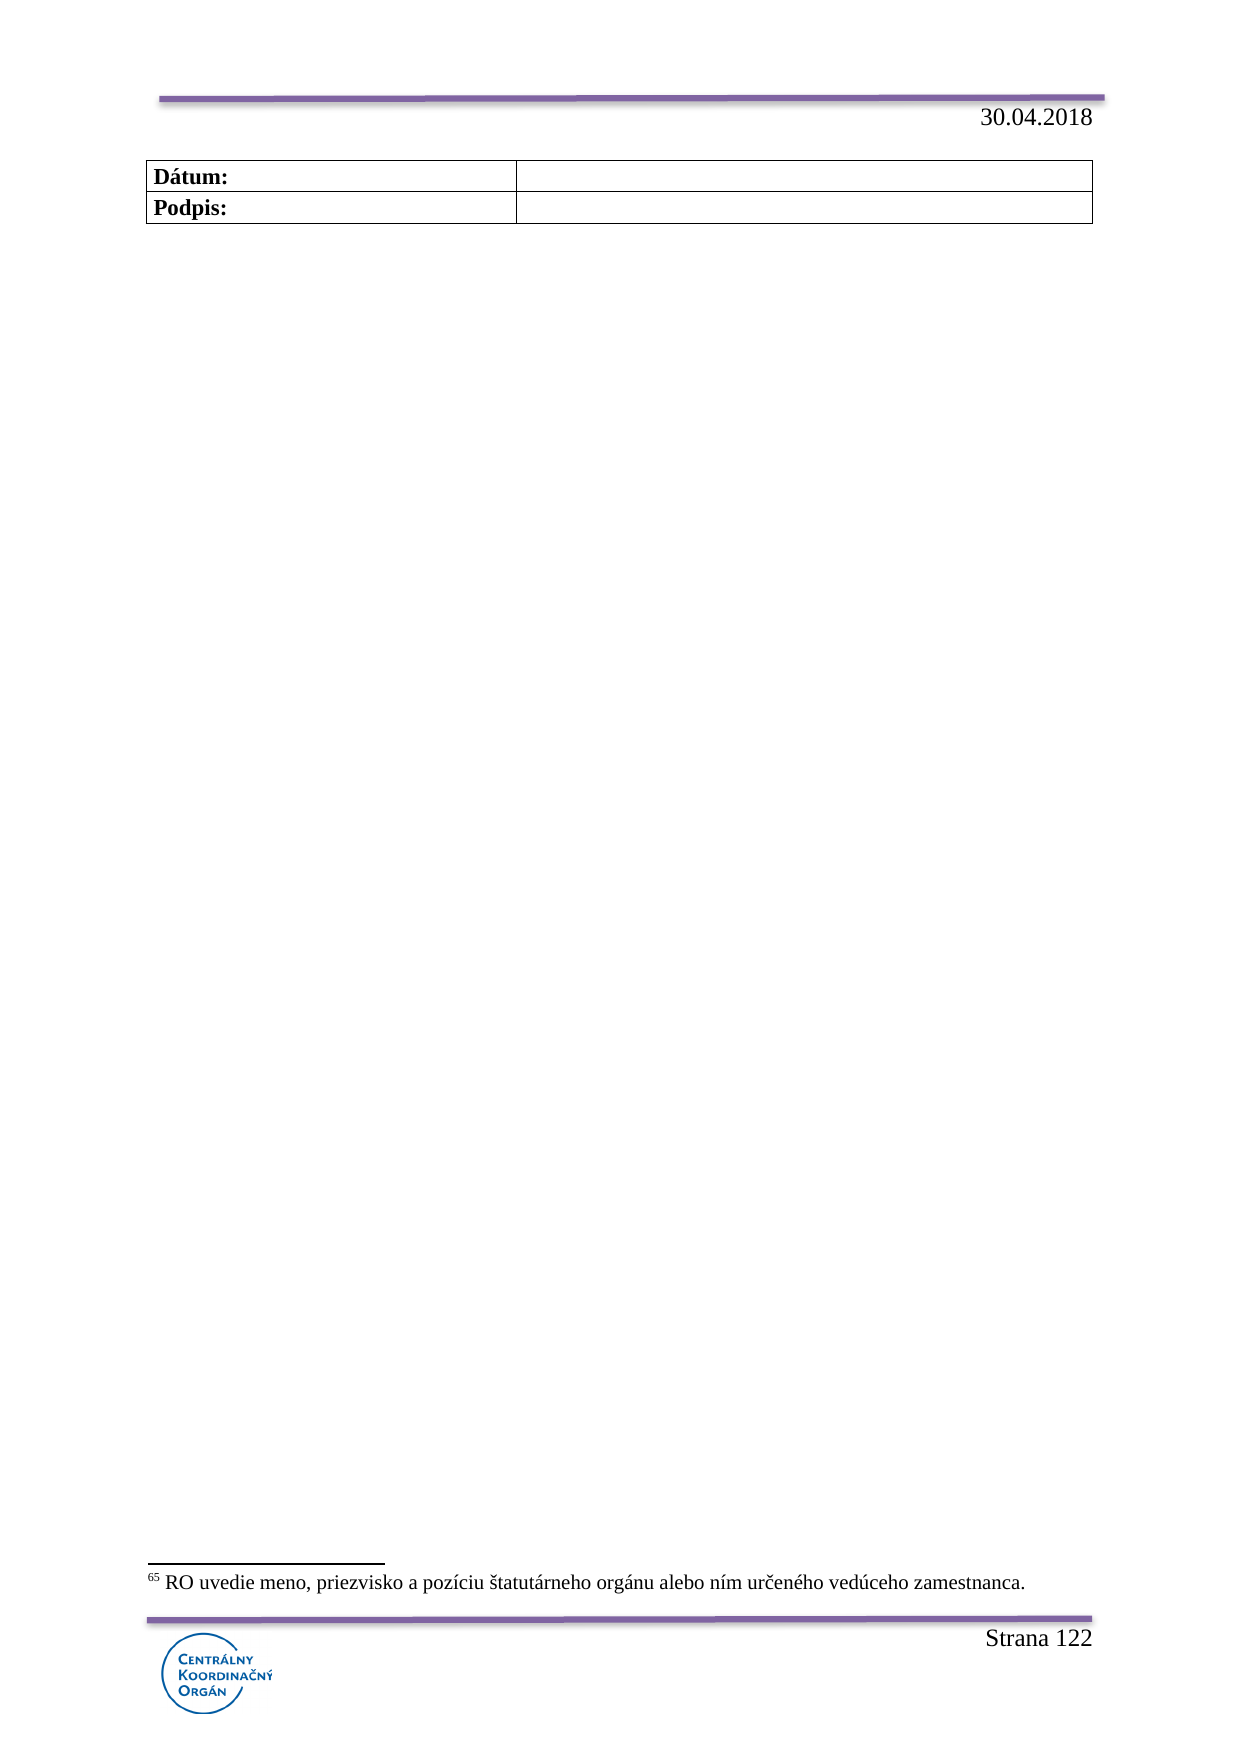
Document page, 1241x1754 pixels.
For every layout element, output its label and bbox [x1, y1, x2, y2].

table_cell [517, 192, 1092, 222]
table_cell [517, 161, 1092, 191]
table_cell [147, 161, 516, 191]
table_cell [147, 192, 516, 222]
picture [159, 1631, 272, 1713]
